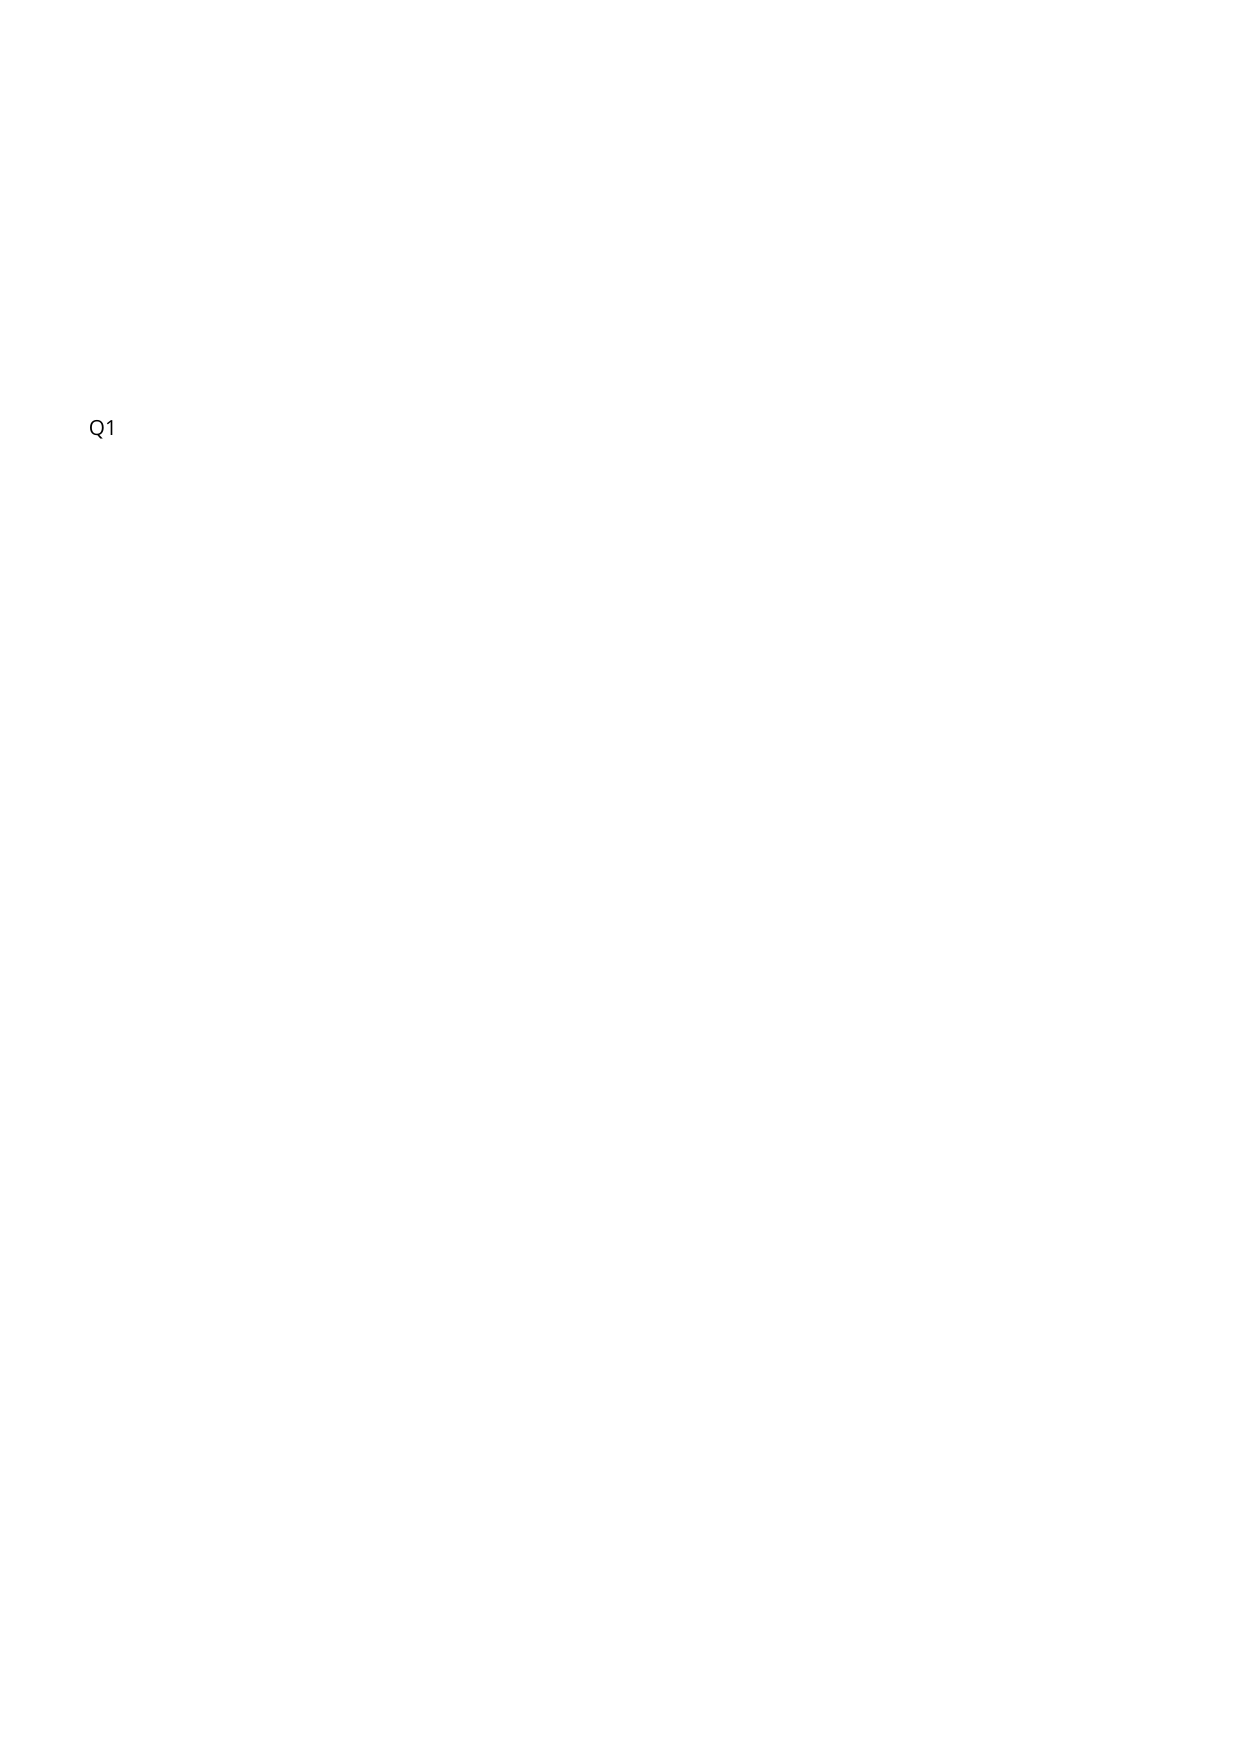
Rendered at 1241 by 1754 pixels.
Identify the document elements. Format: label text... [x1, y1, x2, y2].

text Q1 [89, 413, 1116, 442]
